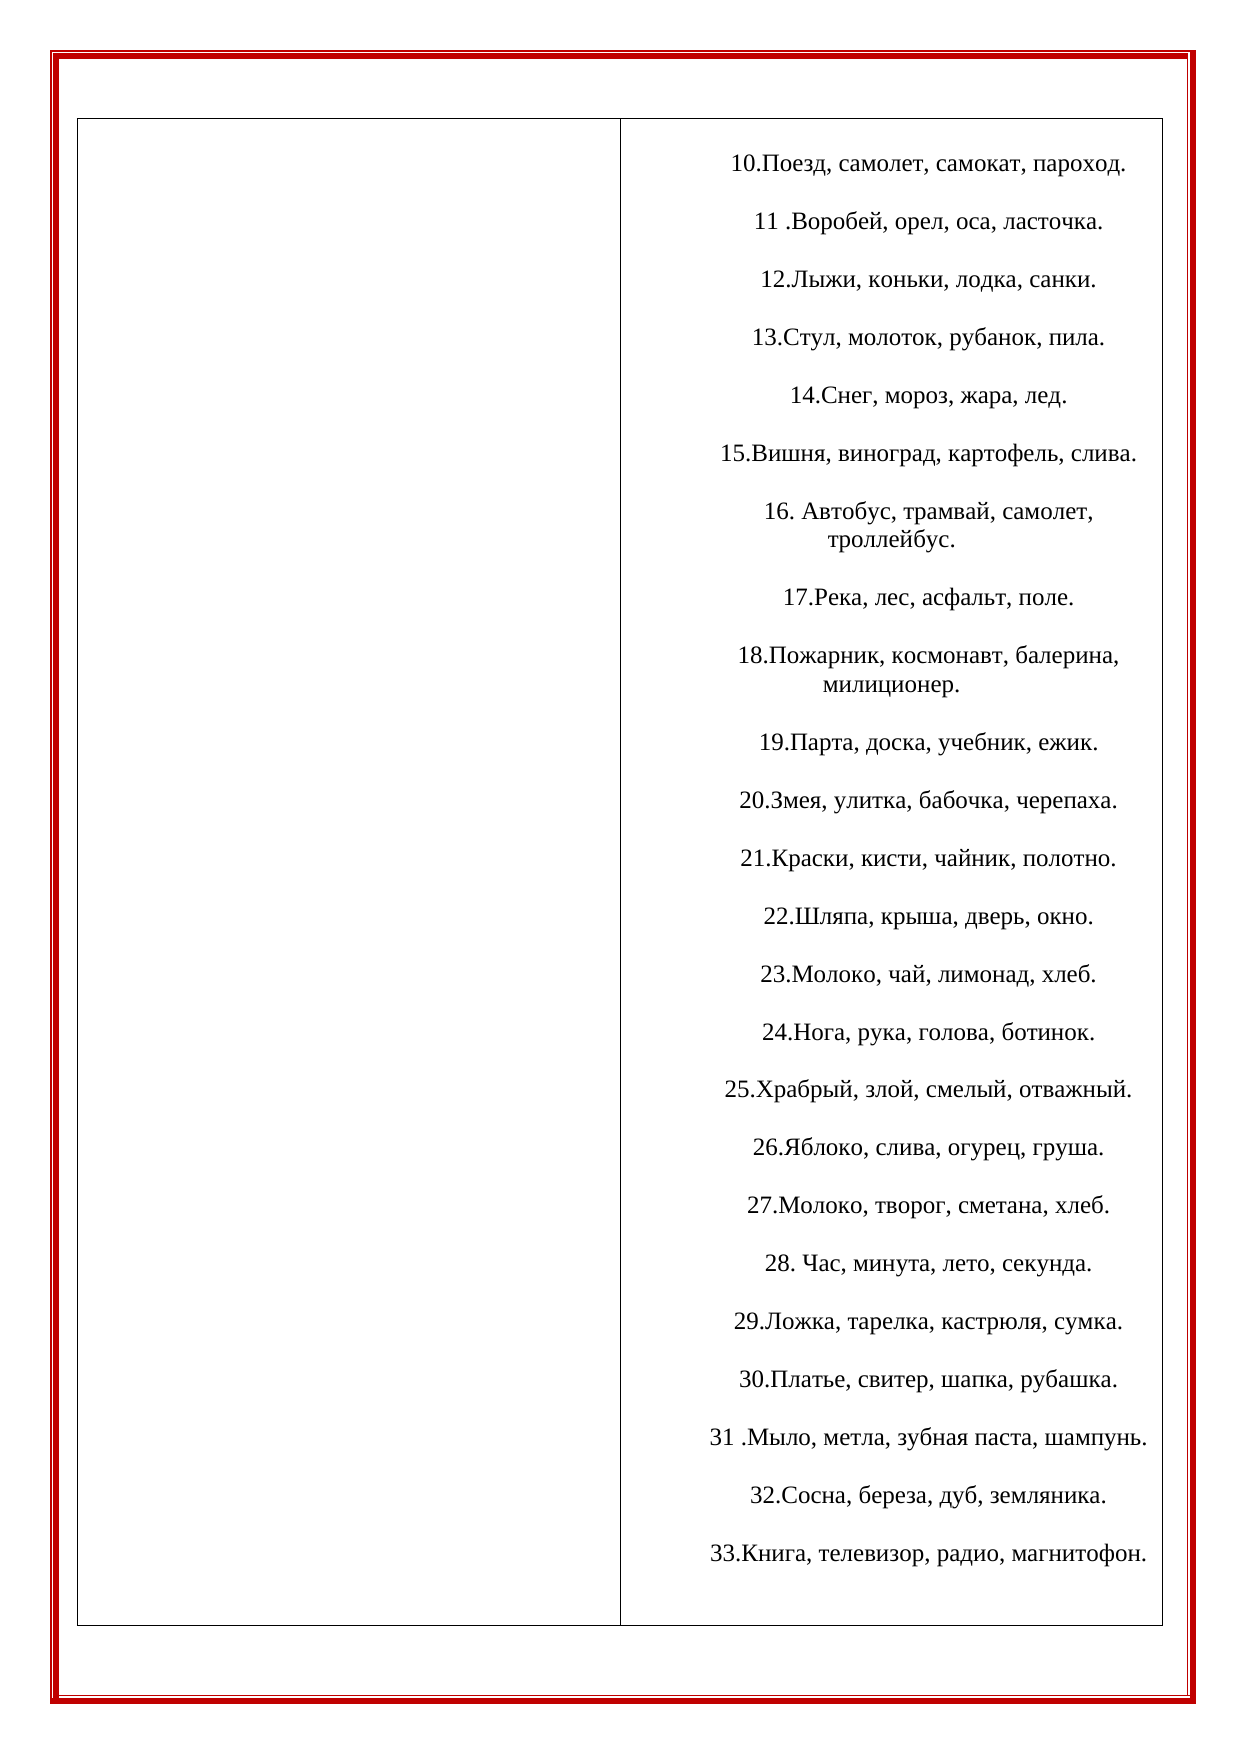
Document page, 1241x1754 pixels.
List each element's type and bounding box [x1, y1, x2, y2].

table_cell [621, 119, 1162, 1624]
table_cell [78, 119, 620, 1624]
